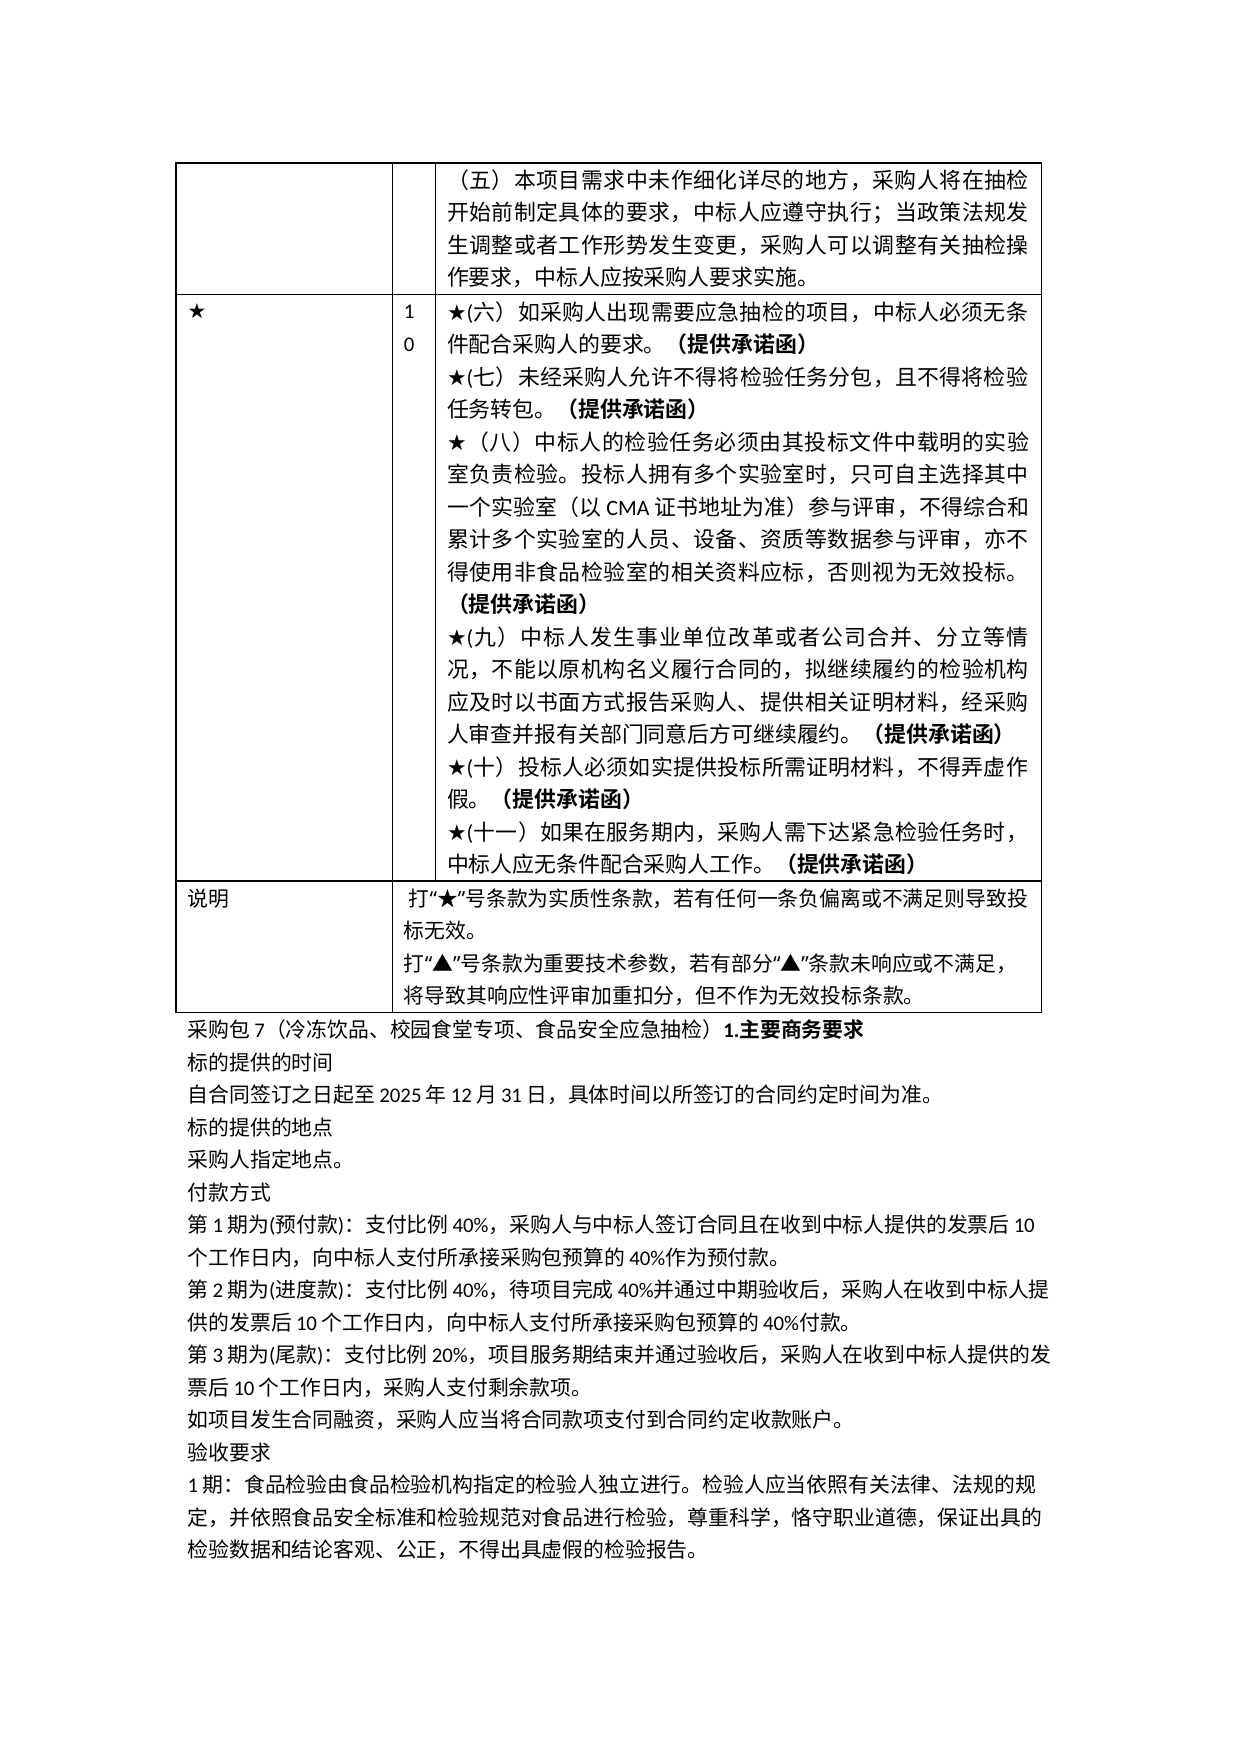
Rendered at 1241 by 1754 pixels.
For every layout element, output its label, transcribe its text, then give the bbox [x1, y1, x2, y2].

table_cell ★(六）如采购人出现需要应急抽检的项目，中标人必须无条件配合采购人的要求。（提供承诺函） ★(七）未经采购人允许不得将检验任务分包，且不得将检验任务转包。（提供承诺函） ★（八）中标人的检验任务必须由其投标文件中载明的实验室负责检验。投标人拥有多个实验室时，只可自主选择其中一个实验室（以CMA证书地址为准）参与评审，不得综合和累计多个实验室的人员、设备、资质等数据参与评审，亦不得使用非食品检验室的相关资料应标，否则视为无效投标。（提供承诺函） ★(九）中标人发生事业单位改革或者公司合并、分立等情况，不能以原机构名义履行合同的，拟继续履约的检验机构应及时以书面方式报告采购人、提供相关证明材料，经采购人审查并报有关部门同意后方可继续履约。（提供承诺函） ★(十）投标人必须如实提供投标所需证明材料，不得弄虚作假。（提供承诺函） ★(十一）如果在服务期内，采购人需下达紧急检验任务时，中标人应无条件配合采购人工作。（提供承诺函） [436, 295, 1041, 880]
text 采购包7（冷冻饮品、校园食堂专项、食品安全应急抽检）1.主要商务要求 [187, 1013, 1053, 1046]
table_cell ★ [177, 295, 392, 880]
table_cell [177, 164, 392, 293]
table_cell 说明 [177, 882, 392, 1012]
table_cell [436, 164, 1041, 293]
table_cell 9 [393, 164, 435, 293]
table_cell 打“★”号条款为实质性条款，若有任何一条负偏离或不满足则导致投标无效。 打“▲”号条款为重要技术参数，若有部分“▲”条款未响应或不满足，将导致其响应性评审加重扣分，但不作为无效投标条款。 [393, 882, 1041, 1012]
table_cell 10 [393, 295, 435, 880]
